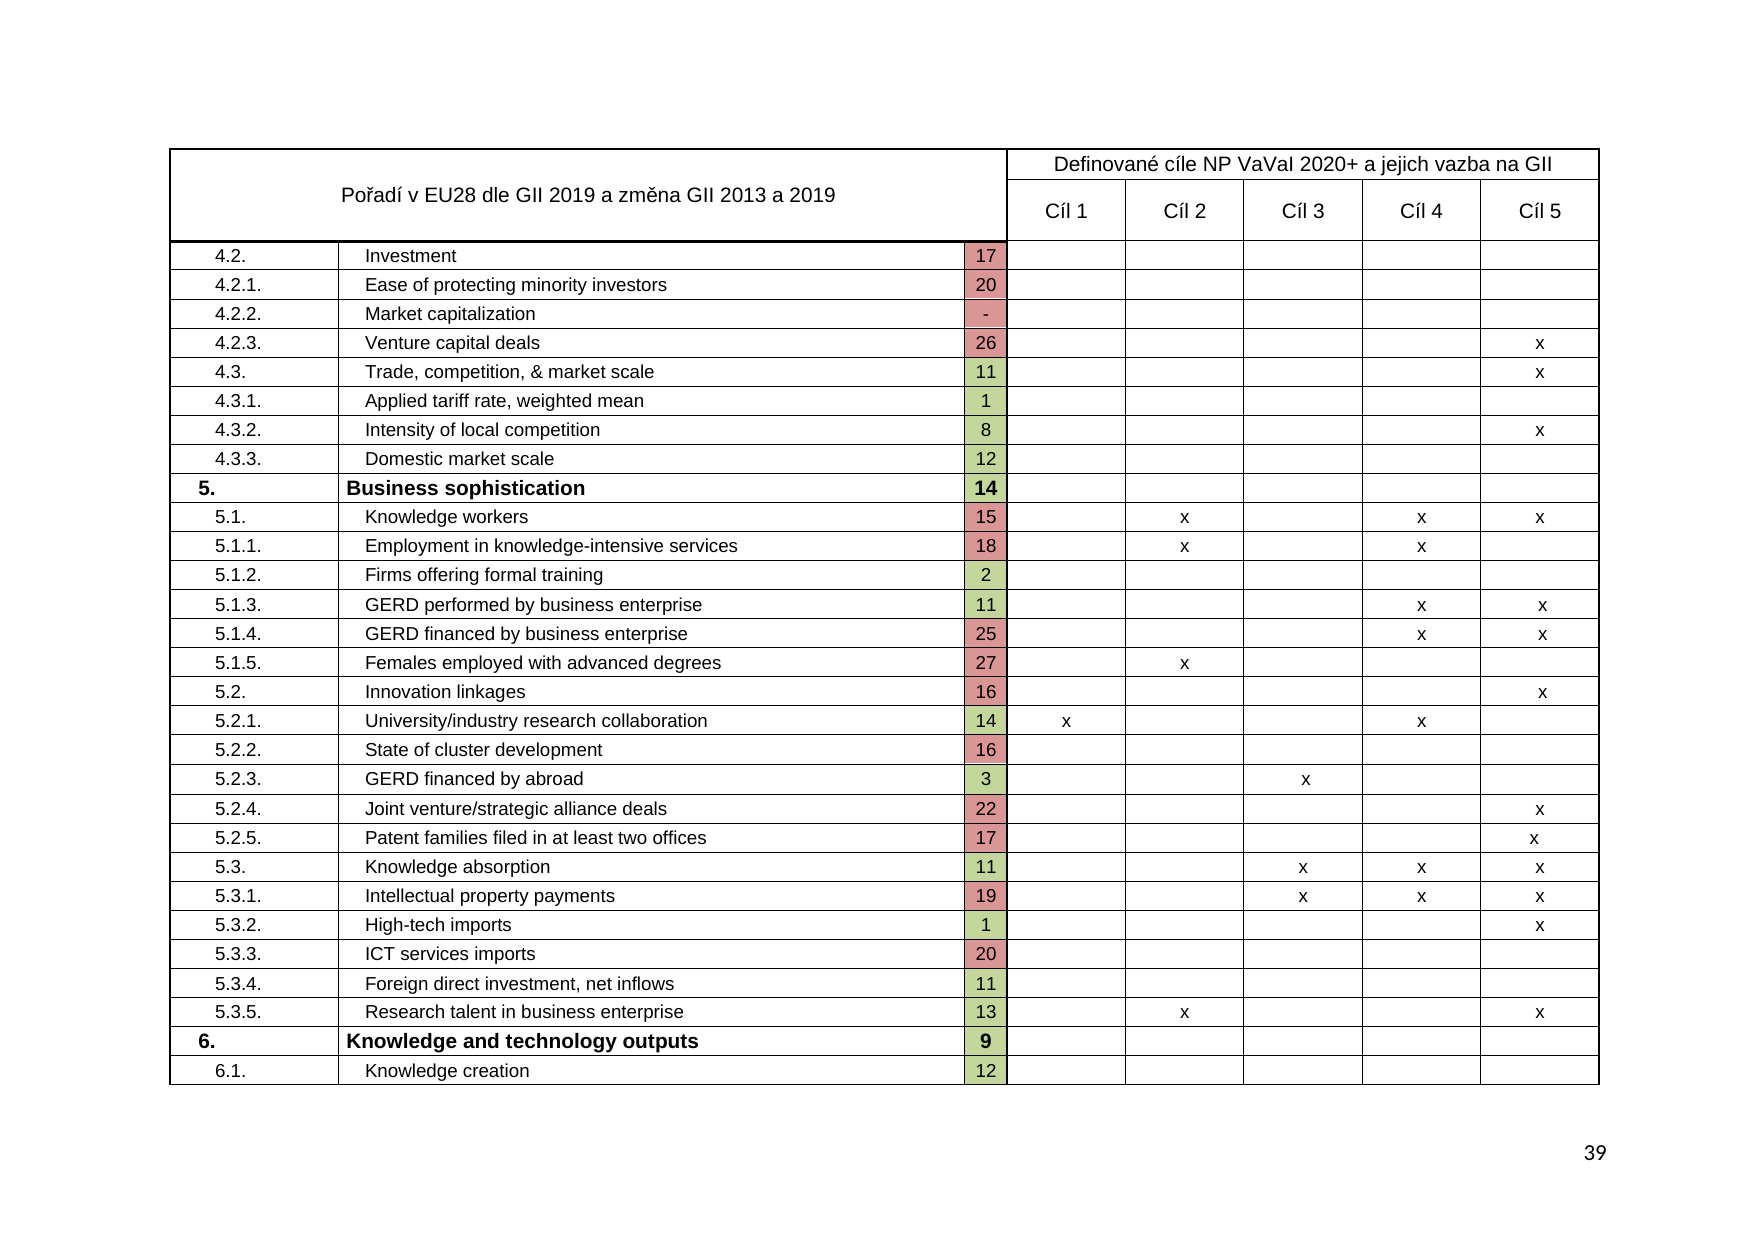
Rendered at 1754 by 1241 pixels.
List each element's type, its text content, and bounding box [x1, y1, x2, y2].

table_cell Ease of protecting minority investors [339, 270, 964, 298]
table_cell 14 [965, 474, 1006, 502]
table_cell [1481, 1027, 1598, 1055]
table_cell [1126, 416, 1243, 444]
table_cell 5.2.2. [171, 735, 338, 763]
table_cell [1481, 270, 1598, 298]
table_cell [1244, 677, 1362, 705]
table_cell [1363, 474, 1480, 502]
table_cell [1363, 300, 1480, 327]
table_cell [1244, 241, 1362, 269]
table_cell [1126, 590, 1243, 618]
table_cell [1008, 532, 1125, 560]
table_cell [1363, 416, 1480, 444]
table_cell [1244, 706, 1362, 734]
table_cell [1244, 969, 1362, 997]
table_cell [1008, 824, 1125, 852]
table_cell [1481, 387, 1598, 415]
table_cell [1363, 765, 1480, 794]
table_cell [1008, 503, 1125, 531]
table_cell [1481, 648, 1598, 676]
table_cell x [1244, 853, 1362, 881]
table_cell 5.3.3. [171, 940, 338, 968]
table_cell Intensity of local competition [339, 416, 964, 444]
table_cell [1244, 503, 1362, 531]
table_cell [1481, 1056, 1598, 1084]
table_cell x [1126, 998, 1243, 1026]
table_cell Cíl 5 [1481, 180, 1598, 240]
table_cell Joint venture/strategic alliance deals [339, 795, 964, 823]
table_cell [1244, 998, 1362, 1026]
table_cell GERD financed by business enterprise [339, 619, 964, 647]
table_cell x [1481, 503, 1598, 531]
table_cell [1126, 824, 1243, 852]
table_cell GERD financed by abroad [339, 765, 964, 794]
table_cell 4.3.3. [171, 445, 338, 473]
table_cell x [1126, 503, 1243, 531]
table_cell [1008, 619, 1125, 647]
table_cell 18 [965, 532, 1006, 560]
table_cell Applied tariff rate, weighted mean [339, 387, 964, 415]
table_cell x [1481, 853, 1598, 881]
table_header Definované cíle NP VaVaI 2020+ a jejich vazba na GII [1008, 150, 1598, 179]
table_cell 5.2.3. [171, 765, 338, 794]
table_cell [1008, 445, 1125, 473]
table_cell [1126, 619, 1243, 647]
table_cell [1481, 241, 1598, 269]
table_cell Knowledge creation [339, 1056, 964, 1084]
table_cell 6. [171, 1027, 338, 1055]
table_cell 20 [965, 270, 1006, 298]
table_cell ICT services imports [339, 940, 964, 968]
table_cell 17 [965, 243, 1006, 269]
table_cell 5.3. [171, 853, 338, 881]
table_cell x [1363, 590, 1480, 618]
table_cell [1481, 735, 1598, 763]
table_cell 1 [965, 911, 1006, 939]
table_cell [1008, 416, 1125, 444]
table_cell 4.3.1. [171, 387, 338, 415]
table_cell [1126, 270, 1243, 298]
table_cell 17 [965, 824, 1006, 852]
table_cell Foreign direct investment, net inflows [339, 969, 964, 997]
table_cell [1126, 765, 1243, 794]
table_cell x [1363, 619, 1480, 647]
table_cell [1126, 300, 1243, 327]
table_cell 5.1.4. [171, 619, 338, 647]
table_cell Firms offering formal training [339, 561, 964, 589]
table_cell 12 [965, 1056, 1006, 1084]
table_cell University/industry research collaboration [339, 706, 964, 734]
table_cell x [1481, 329, 1598, 357]
table_cell 11 [965, 853, 1006, 881]
table_cell [1363, 445, 1480, 473]
table_cell 16 [965, 735, 1006, 763]
table_cell [1126, 329, 1243, 357]
table_cell [1363, 911, 1480, 939]
table_cell 4.2.1. [171, 270, 338, 298]
table_cell Intellectual property payments [339, 882, 964, 910]
table_cell Cíl 3 [1244, 180, 1362, 240]
table_cell Cíl 1 [1008, 180, 1125, 240]
table_cell 11 [965, 590, 1006, 618]
table_cell [1481, 940, 1598, 968]
table_cell [1008, 677, 1125, 705]
table_cell [1008, 853, 1125, 881]
table_cell 4.2.2. [171, 300, 338, 327]
table_cell [1244, 590, 1362, 618]
table_cell 14 [965, 706, 1006, 734]
table_cell [1363, 998, 1480, 1026]
table_cell [1244, 358, 1362, 386]
table_cell 4.3.2. [171, 416, 338, 444]
table_cell 19 [965, 882, 1006, 910]
table_cell [1008, 969, 1125, 997]
table_cell [1126, 969, 1243, 997]
table_cell x [1126, 532, 1243, 560]
table_cell [1363, 358, 1480, 386]
table_cell [1008, 300, 1125, 327]
table_cell [1363, 387, 1480, 415]
table_cell 26 [965, 329, 1006, 357]
table_cell [1126, 795, 1243, 823]
table_cell [1008, 590, 1125, 618]
table_cell x [1481, 795, 1598, 823]
table_cell x [1363, 503, 1480, 531]
table_cell [1363, 270, 1480, 298]
table_cell [1244, 329, 1362, 357]
table_cell 11 [965, 969, 1006, 997]
table_cell [1126, 1056, 1243, 1084]
table_cell 3 [965, 765, 1006, 794]
table_cell [1008, 474, 1125, 502]
table_cell [1008, 561, 1125, 589]
table_cell 4.2. [171, 243, 338, 269]
table_cell Innovation linkages [339, 677, 964, 705]
table_cell x [1363, 882, 1480, 910]
table_cell [1363, 561, 1480, 589]
table_cell Cíl 2 [1126, 180, 1243, 240]
table_cell [1126, 882, 1243, 910]
table_cell x [1481, 590, 1598, 618]
table_cell [1363, 1056, 1480, 1084]
table_cell 5.3.5. [171, 998, 338, 1026]
table_cell [1126, 853, 1243, 881]
table_cell Knowledge and technology outputs [339, 1027, 964, 1055]
table_cell Trade, competition, & market scale [339, 358, 964, 386]
table_cell [1481, 300, 1598, 327]
table_cell [1363, 940, 1480, 968]
table_cell Venture capital deals [339, 329, 964, 357]
table_cell [1008, 648, 1125, 676]
table_cell 11 [965, 358, 1006, 386]
table_cell High-tech imports [339, 911, 964, 939]
table_cell [1126, 940, 1243, 968]
table_cell Investment [339, 243, 964, 269]
table_cell - [965, 300, 1006, 327]
table_cell [1244, 532, 1362, 560]
table_cell 5.2.5. [171, 824, 338, 852]
table_cell [1008, 882, 1125, 910]
table_cell 5.2.4. [171, 795, 338, 823]
table_cell 5.1.1. [171, 532, 338, 560]
table_cell [1481, 706, 1598, 734]
table_cell [1481, 765, 1598, 794]
table_cell Cíl 4 [1363, 180, 1480, 240]
table_cell [1244, 387, 1362, 415]
table_cell 5.2.1. [171, 706, 338, 734]
table_cell [1363, 648, 1480, 676]
table_cell [1244, 735, 1362, 763]
table_cell 4.3. [171, 358, 338, 386]
table_cell x [1481, 824, 1598, 852]
table_cell [1008, 998, 1125, 1026]
table_cell [1126, 706, 1243, 734]
table_cell [1244, 416, 1362, 444]
table_cell [1244, 270, 1362, 298]
table_cell x [1244, 882, 1362, 910]
table_cell x [1481, 911, 1598, 939]
table_cell x [1481, 677, 1598, 705]
table_cell [1481, 969, 1598, 997]
table_cell [1126, 358, 1243, 386]
table_cell [1363, 1027, 1480, 1055]
table_cell [1126, 387, 1243, 415]
table_cell [1244, 824, 1362, 852]
table_cell x [1008, 706, 1125, 734]
table_cell [1244, 911, 1362, 939]
table_cell [1126, 1027, 1243, 1055]
table_cell 15 [965, 503, 1006, 531]
table_cell [1363, 735, 1480, 763]
table_cell Patent families filed in at least two offices [339, 824, 964, 852]
table_cell [1008, 241, 1125, 269]
table_cell 8 [965, 416, 1006, 444]
table_cell [1126, 911, 1243, 939]
table_cell x [1481, 882, 1598, 910]
table_cell 16 [965, 677, 1006, 705]
table_cell Employment in knowledge-intensive services [339, 532, 964, 560]
table_cell [1244, 648, 1362, 676]
table_cell x [1481, 998, 1598, 1026]
table_cell 13 [965, 998, 1006, 1026]
table_cell State of cluster development [339, 735, 964, 763]
table_cell x [1481, 416, 1598, 444]
table_cell Knowledge absorption [339, 853, 964, 881]
table_cell [1008, 1027, 1125, 1055]
table_cell 5.2. [171, 677, 338, 705]
table_cell [1244, 1056, 1362, 1084]
table_cell [1363, 677, 1480, 705]
table_cell [1363, 329, 1480, 357]
table_cell 12 [965, 445, 1006, 473]
table_cell [1008, 765, 1125, 794]
table_cell [1244, 561, 1362, 589]
table_cell [1244, 474, 1362, 502]
table_header Pořadí v EU28 dle GII 2019 a změna GII 2013 a 2019 [171, 150, 1006, 240]
table_cell [1363, 241, 1480, 269]
table_cell [1363, 969, 1480, 997]
table_cell 5.1.2. [171, 561, 338, 589]
table_cell [1126, 241, 1243, 269]
table_cell 2 [965, 561, 1006, 589]
table_cell 22 [965, 795, 1006, 823]
table_cell [1244, 445, 1362, 473]
table_cell 5.1.3. [171, 590, 338, 618]
table_cell 5.3.1. [171, 882, 338, 910]
table_cell [1363, 824, 1480, 852]
table_cell x [1481, 619, 1598, 647]
table_cell x [1363, 532, 1480, 560]
table_cell Research talent in business enterprise [339, 998, 964, 1026]
table_cell [1008, 358, 1125, 386]
table_cell x [1126, 648, 1243, 676]
table_cell [1481, 532, 1598, 560]
table_cell x [1481, 358, 1598, 386]
table_cell [1244, 619, 1362, 647]
table_cell [1008, 940, 1125, 968]
table_cell [1481, 445, 1598, 473]
table_cell [1244, 795, 1362, 823]
table_cell [1363, 795, 1480, 823]
table_cell [1126, 677, 1243, 705]
table_cell [1244, 1027, 1362, 1055]
table_cell 4.2.3. [171, 329, 338, 357]
table_cell Market capitalization [339, 300, 964, 327]
table_cell 5.3.2. [171, 911, 338, 939]
table_cell GERD performed by business enterprise [339, 590, 964, 618]
table_cell 5.3.4. [171, 969, 338, 997]
table_cell [1008, 735, 1125, 763]
table_cell [1244, 300, 1362, 327]
table_cell 5. [171, 474, 338, 502]
table_cell [1481, 474, 1598, 502]
table_cell [1126, 561, 1243, 589]
table_cell Domestic market scale [339, 445, 964, 473]
table_cell 6.1. [171, 1056, 338, 1084]
table_cell [1008, 911, 1125, 939]
table_cell 1 [965, 387, 1006, 415]
table_cell [1126, 735, 1243, 763]
table_cell [1008, 270, 1125, 298]
table_cell x [1363, 706, 1480, 734]
table_cell [1126, 474, 1243, 502]
table_cell Business sophistication [339, 474, 964, 502]
table_cell [1008, 329, 1125, 357]
table_cell [1008, 387, 1125, 415]
table_cell x [1363, 853, 1480, 881]
table_cell 25 [965, 619, 1006, 647]
table_cell 9 [965, 1027, 1006, 1055]
table_cell [1008, 1056, 1125, 1084]
table_cell 5.1.5. [171, 648, 338, 676]
table_cell x [1244, 765, 1362, 794]
table_cell Knowledge workers [339, 503, 964, 531]
table_cell Females employed with advanced degrees [339, 648, 964, 676]
table_cell [1481, 561, 1598, 589]
table_cell [1008, 795, 1125, 823]
table_cell [1126, 445, 1243, 473]
table_cell [1244, 940, 1362, 968]
table_cell 5.1. [171, 503, 338, 531]
table_cell 20 [965, 940, 1006, 968]
table_cell 27 [965, 648, 1006, 676]
